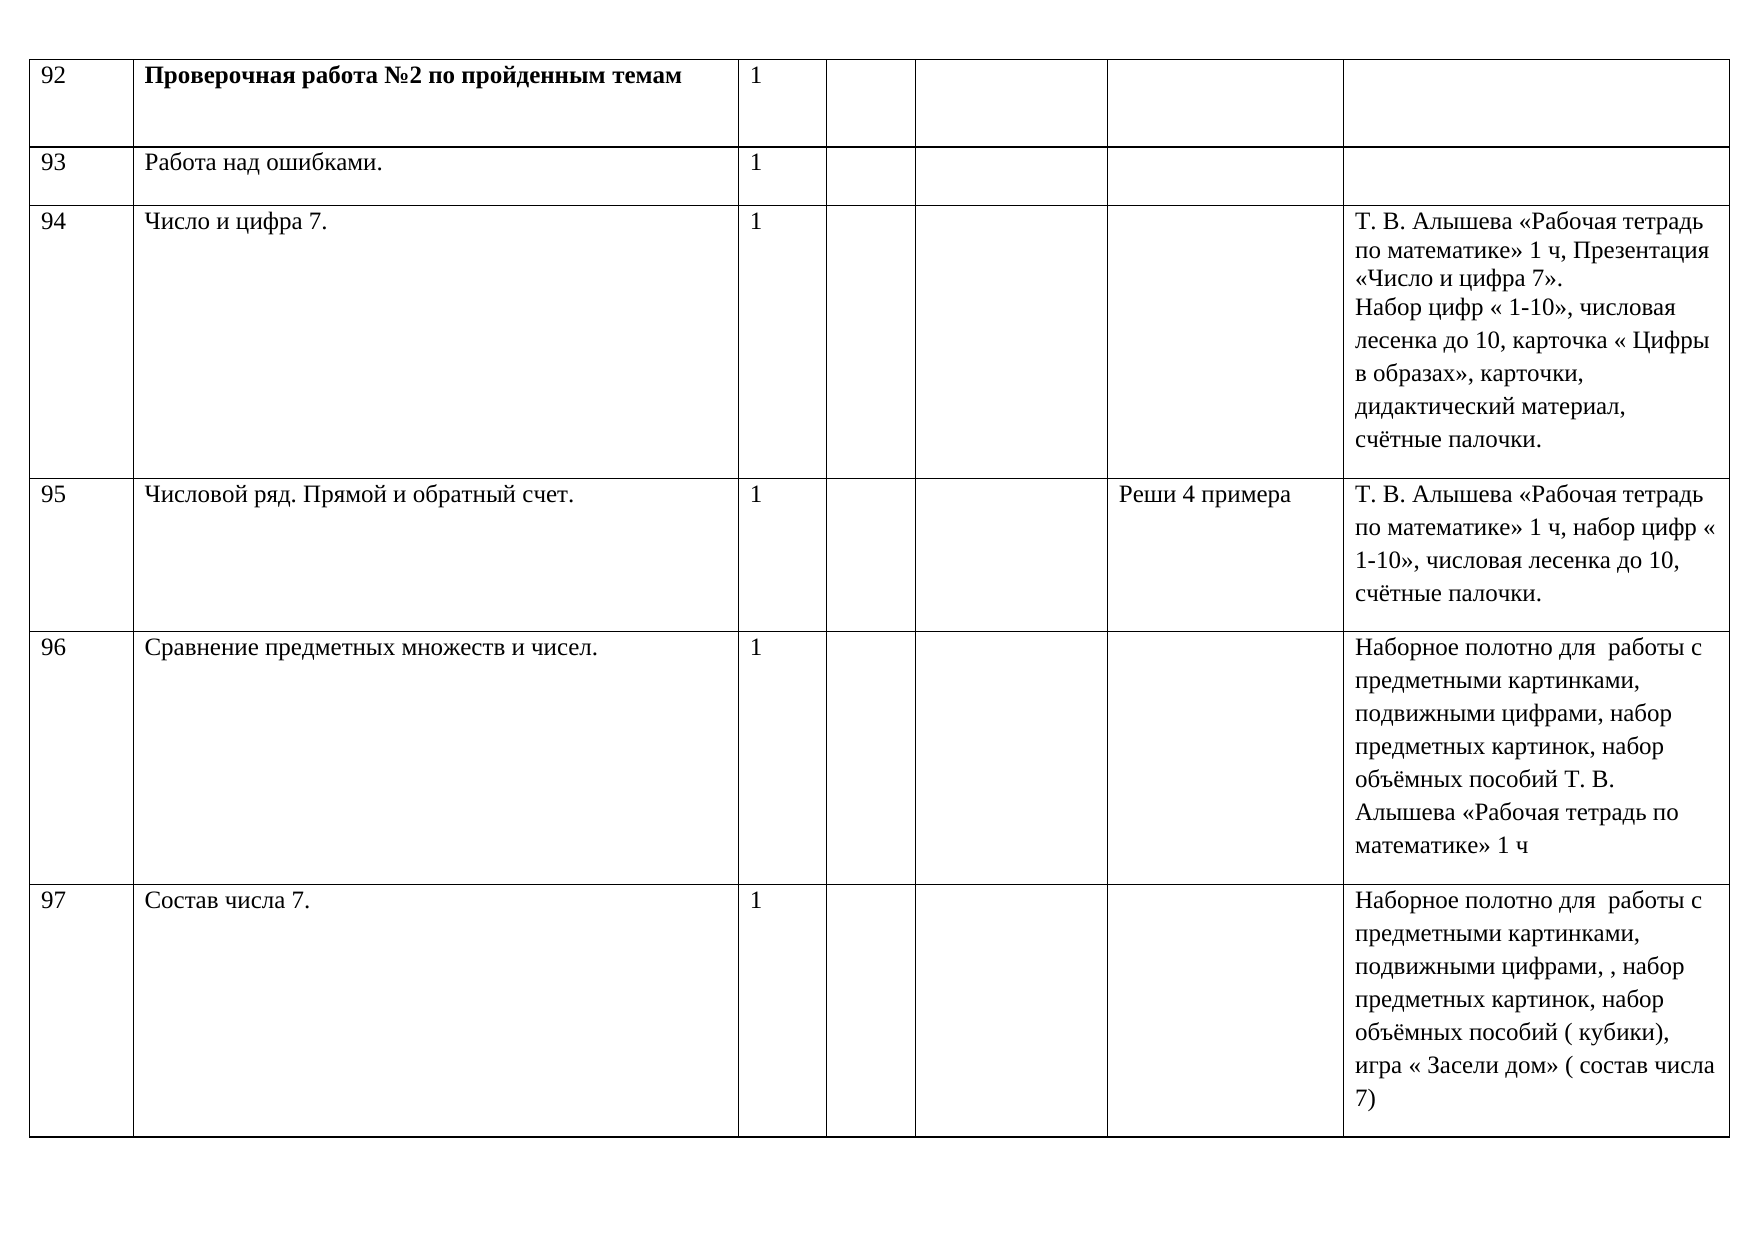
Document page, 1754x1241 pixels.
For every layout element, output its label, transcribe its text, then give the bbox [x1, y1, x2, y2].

table_cell [916, 60, 1107, 146]
table_cell Наборное полотно для работы с предметными картинками, подвижными цифрами, , набор предметных картинок, набор объёмных пособий ( кубики), игра « Засели дом» ( состав числа 7) [1344, 885, 1729, 1136]
table_cell [1344, 148, 1729, 205]
table_cell 96 [30, 632, 133, 884]
table_cell 92 [30, 60, 133, 146]
table_cell [827, 632, 915, 884]
table_cell [827, 479, 915, 631]
table_cell Сравнение предметных множеств и чисел. [134, 632, 738, 884]
table_cell [827, 206, 915, 478]
table_cell 93 [30, 148, 133, 205]
table_cell Числовой ряд. Прямой и обратный счет. [134, 479, 738, 631]
table_cell [1108, 148, 1343, 205]
table_cell [916, 885, 1107, 1136]
table_cell Реши 4 примера [1108, 479, 1343, 631]
table_cell [916, 206, 1107, 478]
table_cell 95 [30, 479, 133, 631]
table_cell 1 [739, 885, 826, 1136]
table_cell [827, 885, 915, 1136]
table_cell [1108, 60, 1343, 146]
table_cell Состав числа 7. [134, 885, 738, 1136]
table_cell [916, 479, 1107, 631]
table_cell 1 [739, 60, 826, 146]
table_cell 94 [30, 206, 133, 478]
table_cell 1 [739, 206, 826, 478]
table_cell [1108, 885, 1343, 1136]
table_cell Проверочная работа №2 по пройденным темам [134, 60, 738, 146]
table_cell Т. В. Алышева «Рабочая тетрадь по математике» 1 ч, Презентация «Число и цифра 7». Набор цифр « 1-10», числовая лесенка до 10, карточка « Цифры в образах», карточки, дидактический материал, счётные палочки. [1344, 206, 1729, 478]
table_cell 1 [739, 148, 826, 205]
table_cell Работа над ошибками. [134, 148, 738, 205]
table_cell [1108, 206, 1343, 478]
table_cell [827, 60, 915, 146]
table_cell [1108, 632, 1343, 884]
table_cell Наборное полотно для работы с предметными картинками, подвижными цифрами, набор предметных картинок, набор объёмных пособий Т. В. Алышева «Рабочая тетрадь по математике» 1 ч [1344, 632, 1729, 884]
table_cell [916, 632, 1107, 884]
table_cell 1 [739, 632, 826, 884]
table_cell Число и цифра 7. [134, 206, 738, 478]
table_cell Т. В. Алышева «Рабочая тетрадь по математике» 1 ч, набор цифр « 1-10», числовая лесенка до 10, счётные палочки. [1344, 479, 1729, 631]
table_cell [827, 148, 915, 205]
table_cell [916, 148, 1107, 205]
table_cell [1344, 60, 1729, 146]
table_cell 1 [739, 479, 826, 631]
table_cell 97 [30, 885, 133, 1136]
